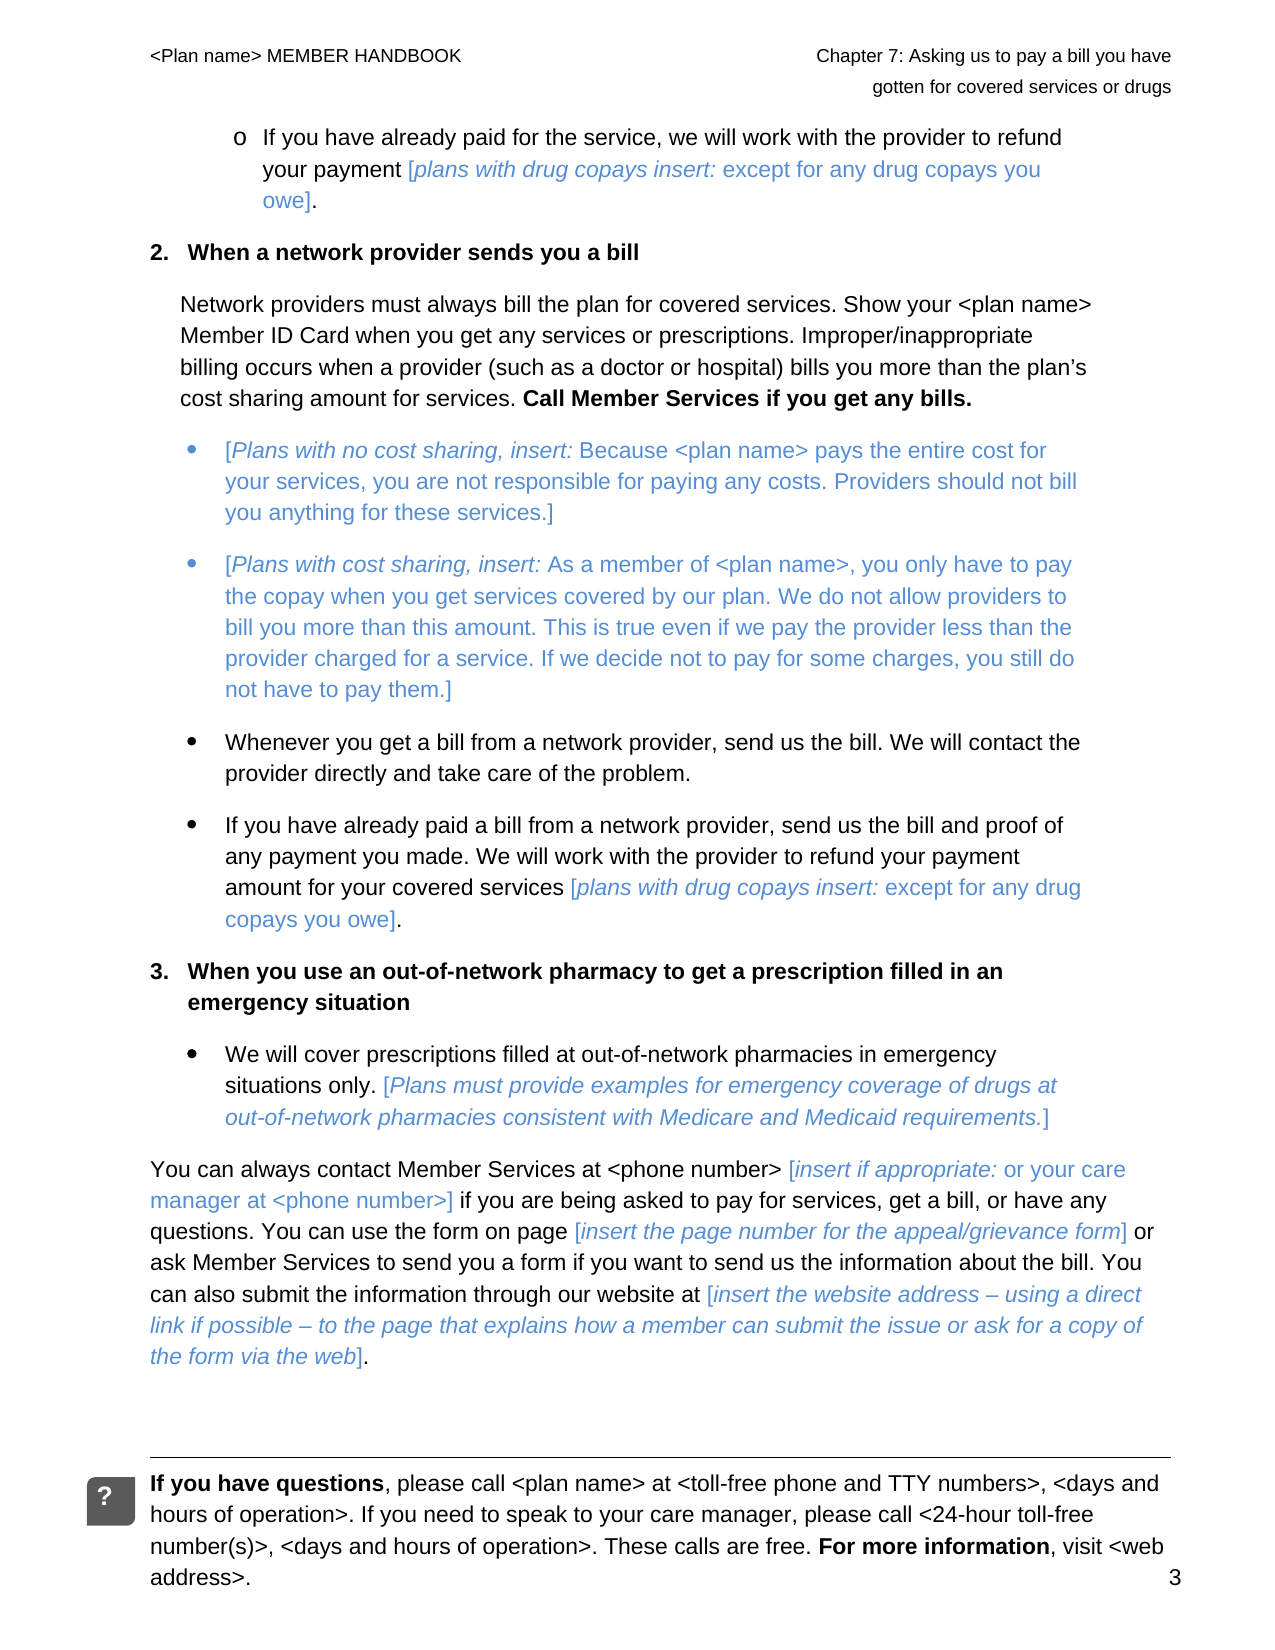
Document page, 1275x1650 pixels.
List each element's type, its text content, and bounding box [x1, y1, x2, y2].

list If you have already paid for the service, we will work with the provider to refund your payment [plans with drug copays insert: except for any drug copays you owe]. [232, 121, 1096, 214]
list We will cover prescriptions filled at out-of-network pharmacies in emergency situations only. [Plans must provide examples for emergency coverage of drugs at out-of-network pharmacies consistent with Medicare and Medicaid requirements.] [187, 1037, 1096, 1131]
list [Plans with cost sharing, insert: As a member of <plan name>, you only have to pay the copay when you get services covered by our plan. We do not allow providers to bill you more than this amount. This is true even if we pay the provider less than the provider charged for a service. If we decide not to pay for some charges, you still do not have to pay them.] [187, 548, 1096, 704]
list Whenever you get a bill from a network provider, send us the bill. We will contact the provider directly and take care of the problem. [187, 725, 1096, 787]
list When you use an out-of-network pharmacy to get a prescription filled in an emergency situation [150, 954, 1096, 1017]
list When a network provider sends you a bill [150, 235, 1096, 267]
list [Plans with no cost sharing, insert: Because <plan name> pays the entire cost for your services, you are not responsible for paying any costs. Providers should not bill you anything for these services.] [187, 433, 1096, 527]
list If you have already paid a bill from a network provider, send us the bill and proof of any payment you made. We will work with the provider to refund your payment amount for your covered services [plans with drug copays insert: except for any drug copays you owe]. [187, 808, 1096, 933]
list Network providers must always bill the plan for covered services. Show your <plan name> Member ID Card when you get any services or prescriptions. Improper/inappropriate billing occurs when a provider (such as a doctor or hospital) bills you more than the plan’s cost sharing amount for services. Call Member Services if you get any bills. [180, 287, 1096, 412]
text You can always contact Member Services at <phone number> [insert if appropriate: or your care manager at <phone number>] if you are being asked to pay for services, get a bill, or have any questions. You can use the form on page [insert the page number for the appeal/grievance form] or ask Member Services to send you a form if you want to send us the information about the bill. You can also submit the information through our website at [insert the website address – using a direct link if possible – to the page that explains how a member can submit the issue or ask for a copy of the form via the web]. [150, 1152, 1171, 1371]
